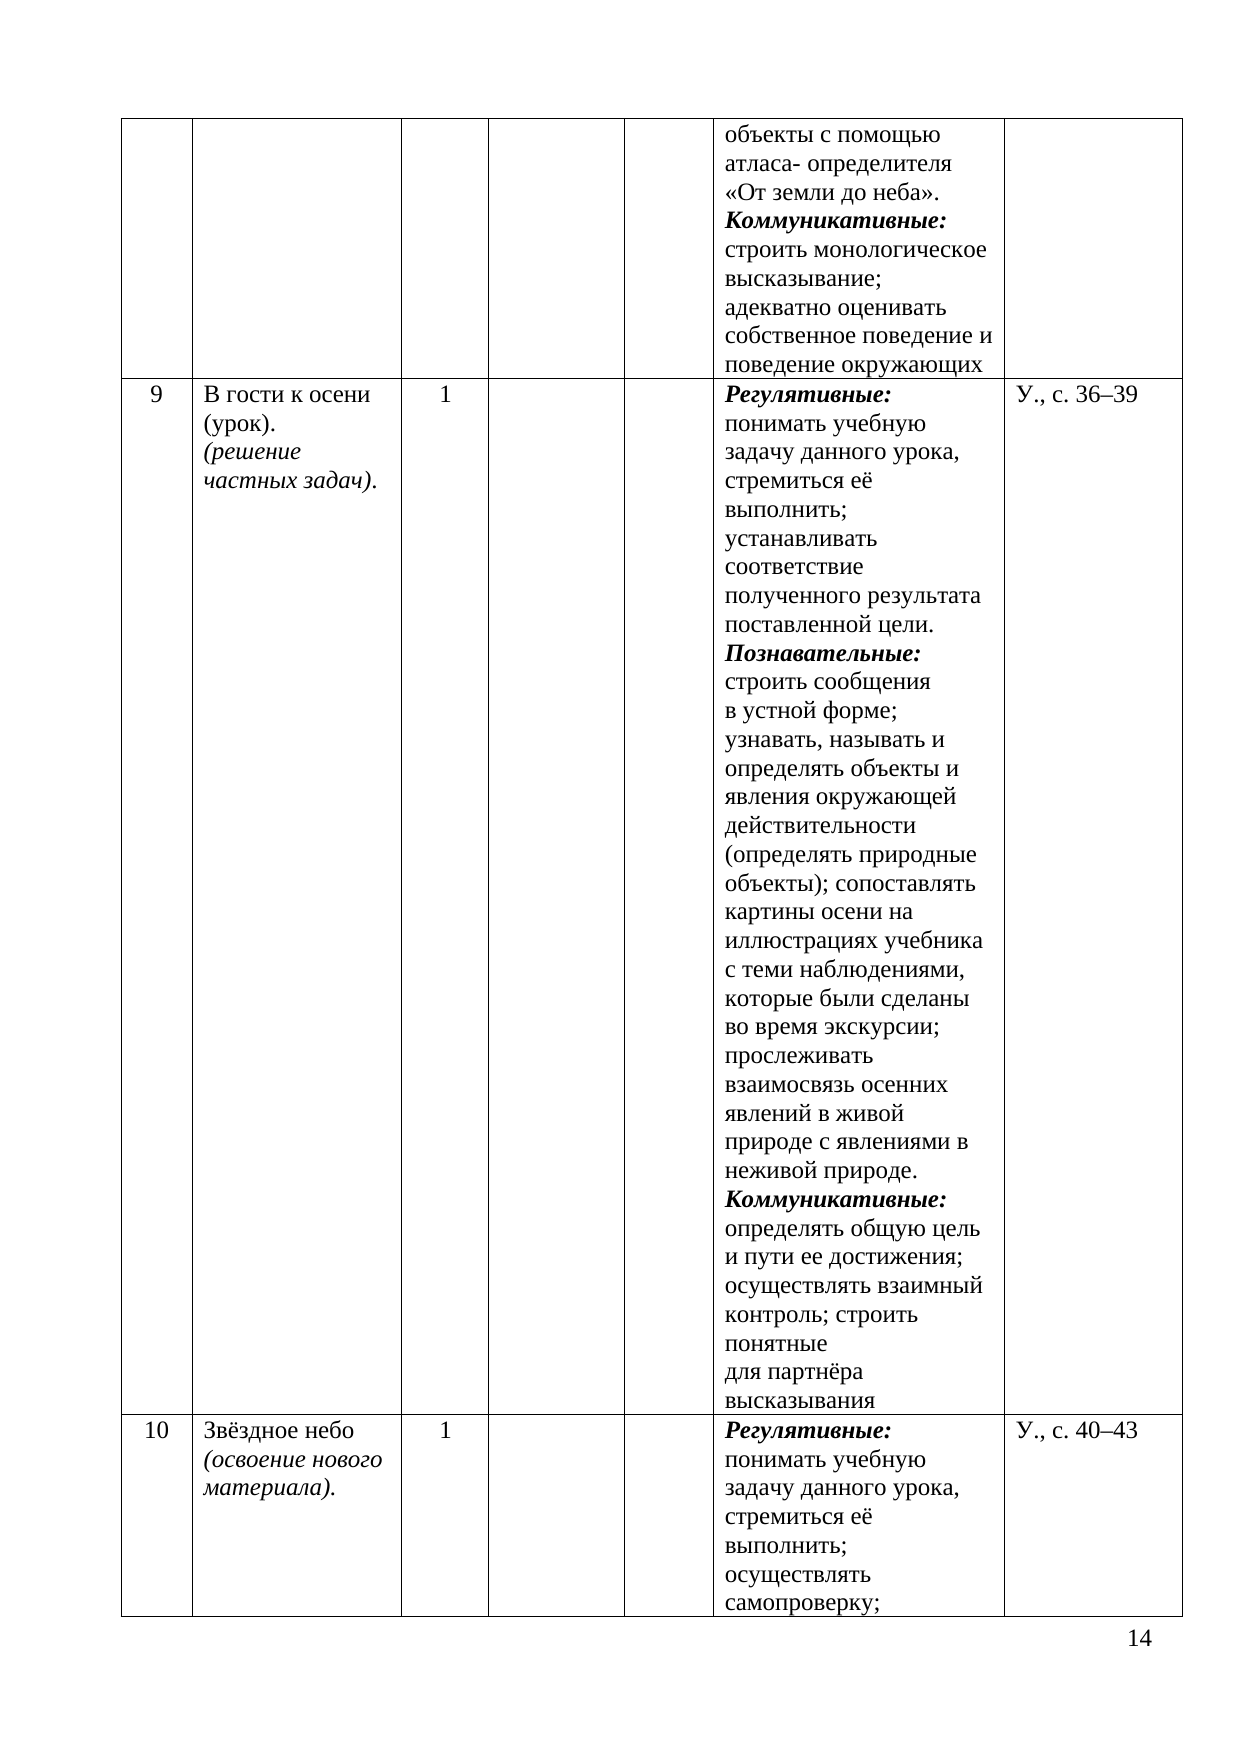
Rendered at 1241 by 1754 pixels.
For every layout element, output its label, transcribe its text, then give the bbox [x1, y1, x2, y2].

table_cell 1 [402, 1415, 488, 1616]
table_cell [625, 119, 713, 378]
table_cell В гости к осени (урок). (решение частных задач). [193, 379, 401, 1414]
table_cell 1 [402, 119, 488, 378]
table_cell [625, 1415, 713, 1616]
table_cell [625, 379, 713, 1414]
table_cell 8 [122, 119, 192, 378]
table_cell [714, 119, 1004, 378]
table_cell 9 [122, 379, 192, 1414]
table_cell [489, 1415, 624, 1616]
table_cell У., с. 36–39 [1005, 379, 1182, 1414]
table_cell [1005, 119, 1182, 378]
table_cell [193, 1415, 401, 1616]
table_cell У., с. 40–43 [1005, 1415, 1182, 1616]
table_cell [489, 119, 624, 378]
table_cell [714, 1415, 1004, 1616]
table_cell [193, 119, 401, 378]
table_cell 10 [122, 1415, 192, 1616]
table_cell 1 [402, 379, 488, 1414]
table_cell Регулятивные: понимать учебную задачу данного урока, стремиться её выполнить; устанавливать соответствие полученного результата поставленной цели. Познавательные: строить сообщения в устной форме; узнавать, называть и определять объекты и явления окружающей действительности (определять природные объекты); сопоставлять картины осени на иллюстрациях учебника с теми наблюдениями, которые были сделаны во время экскурсии; прослеживать взаимосвязь осенних явлений в живой природе с явлениями в неживой природе. Коммуникативные: определять общую цель и пути ее достижения; осуществлять взаимный контроль; строить понятные для партнёра высказывания [714, 379, 1004, 1414]
table_cell [489, 379, 624, 1414]
